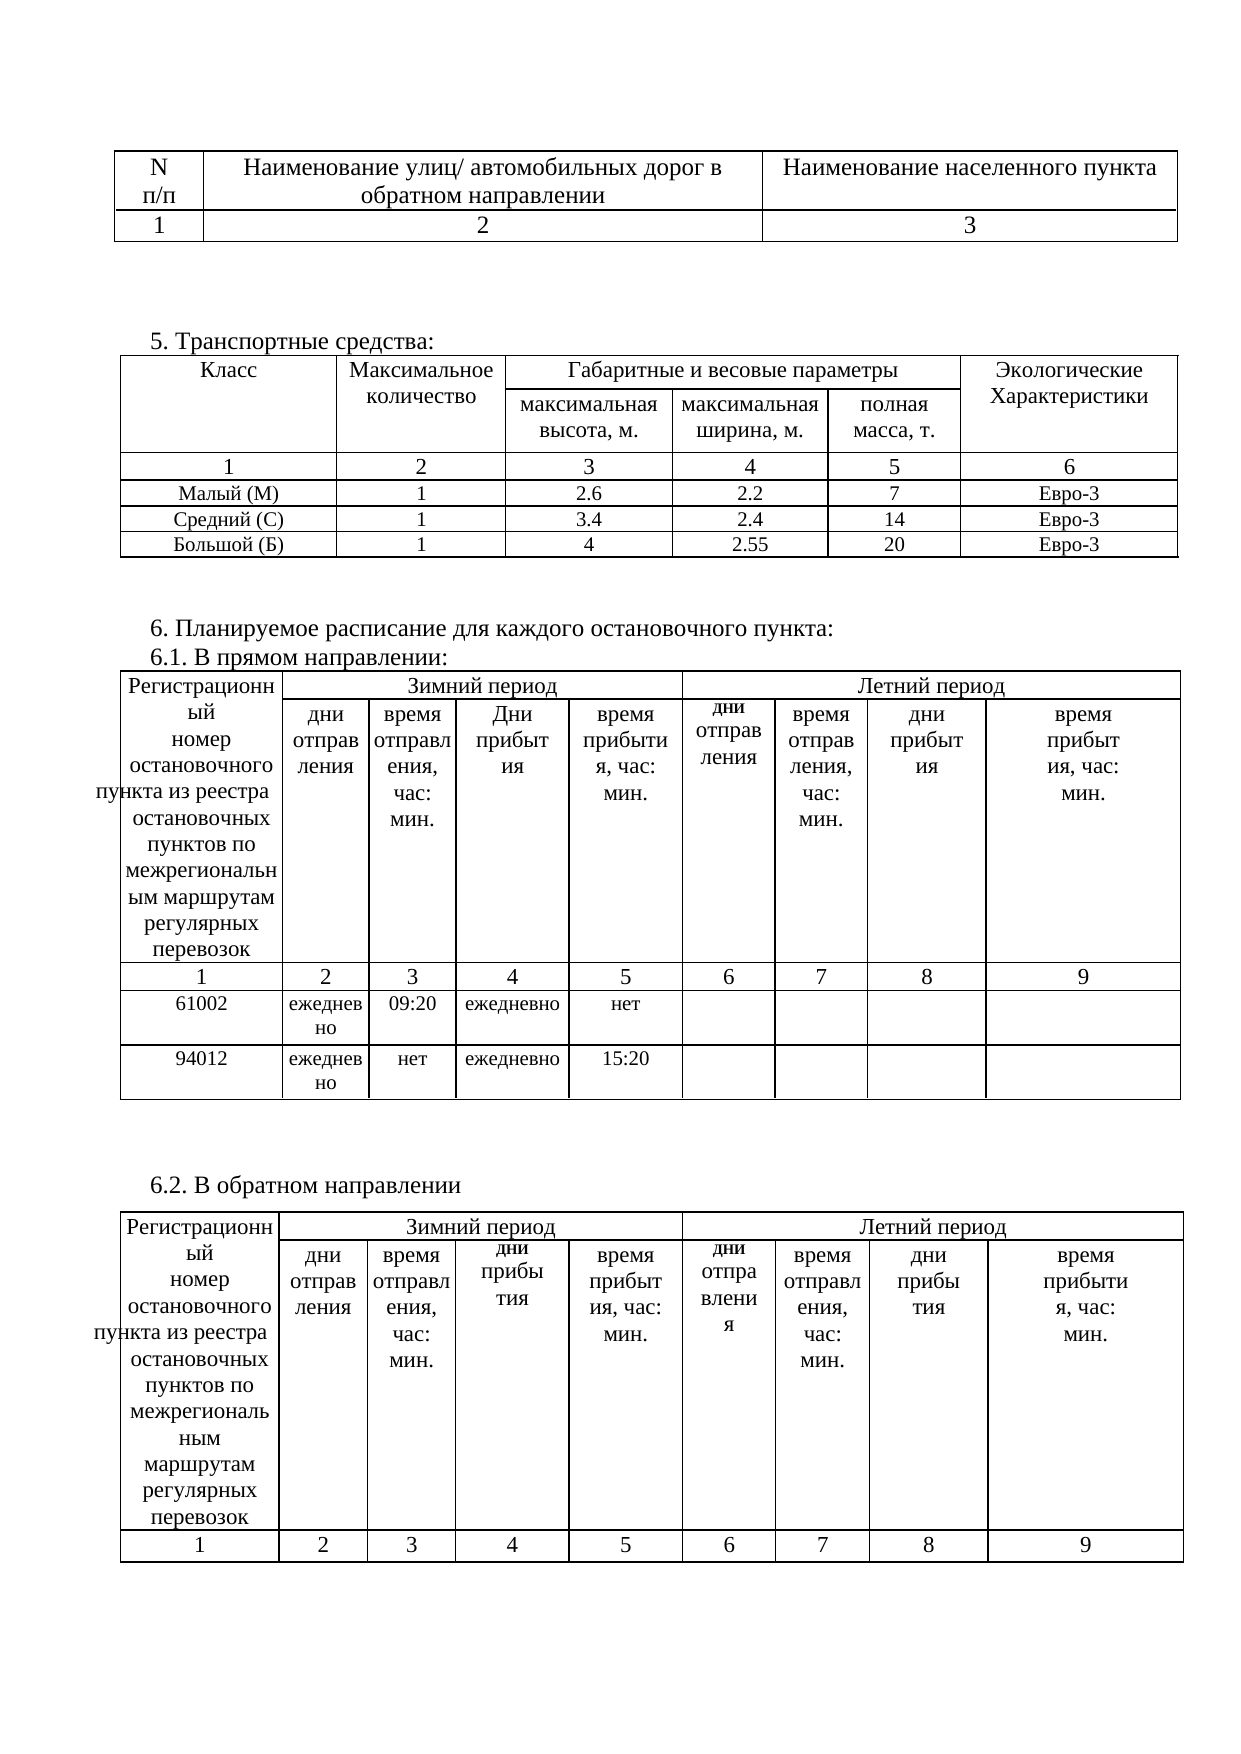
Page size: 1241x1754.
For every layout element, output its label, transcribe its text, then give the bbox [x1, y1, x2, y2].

table_cell нет [570, 991, 682, 1044]
table_cell 94012 [121, 1046, 282, 1098]
table_cell Евро-3 [961, 481, 1177, 505]
table_cell ДНИ прибы тия [456, 1241, 568, 1529]
table_cell время отправ ления, час: мин. [776, 700, 867, 962]
table_cell дни отправ ления [280, 1241, 367, 1529]
table_cell 3 [506, 453, 672, 479]
table_cell [868, 1046, 985, 1098]
table_cell 5 [570, 1531, 682, 1561]
table_header Регистрационный номер остановочного пункта из реестра остановочных пунктов по межрегиональным маршрутам регулярных перевозок [121, 672, 282, 962]
text 6.2. В обратном направлении [150, 1170, 1090, 1199]
table_cell 3 [370, 963, 455, 990]
table_cell нет [370, 1046, 455, 1098]
table_cell время прибыти я, час: мин. [570, 700, 682, 962]
table_cell Средний (С) [121, 507, 336, 531]
table_cell дни прибы тия [870, 1241, 987, 1529]
table_cell 6 [683, 1531, 775, 1561]
table_header Экологические Характеристики [961, 356, 1177, 451]
table_cell 4 [456, 1531, 568, 1561]
table_cell 2.4 [673, 507, 827, 531]
table_header Летний период [683, 672, 1180, 698]
table_cell 7 [776, 963, 867, 990]
table_cell 5 [570, 963, 682, 990]
table_header Класс [121, 356, 336, 451]
table_cell 1 [115, 210, 203, 241]
table_cell 7 [776, 1531, 869, 1561]
table_cell 61002 [121, 991, 282, 1044]
table_cell 7 [829, 481, 960, 505]
table_cell 6 [683, 963, 774, 990]
table_cell максимальная ширина, м. [673, 390, 827, 451]
table_cell ежедневно [283, 991, 368, 1044]
table_cell 14 [829, 507, 960, 531]
table_cell 8 [868, 963, 985, 990]
text 6. Планируемое расписание для каждого остановочного пункта: [150, 613, 1090, 642]
table_cell 1 [121, 1531, 278, 1561]
table_cell [987, 991, 1180, 1044]
table_cell 2.55 [673, 532, 827, 556]
table_cell 1 [121, 963, 282, 990]
table_cell 1 [121, 453, 336, 479]
table_cell ежедневно [457, 991, 568, 1044]
table_cell 4 [506, 532, 672, 556]
table_header Максимальное количество [337, 356, 505, 451]
table_cell время прибыт ия, час: мин. [570, 1241, 682, 1529]
table_cell максимальная высота, м. [506, 390, 672, 451]
table_cell 09:20 [370, 991, 455, 1044]
table_cell 3 [368, 1531, 455, 1561]
table_cell Дни прибыт ия [457, 700, 568, 962]
table_cell [683, 1046, 774, 1098]
table_header Наименование населенного пункта [763, 152, 1177, 209]
table_cell время отправл ения, час: мин. [370, 700, 455, 962]
table_cell ДНИ отправ ления [683, 700, 774, 962]
table_cell [776, 991, 867, 1044]
table_cell 9 [987, 963, 1180, 990]
table_cell Евро-3 [961, 532, 1177, 556]
table_cell [987, 1046, 1180, 1098]
text 5. Транспортные средства: [150, 326, 1090, 355]
table_cell дни отправ ления [283, 700, 368, 962]
table_cell 2.6 [506, 481, 672, 505]
table_cell ДНИ отпра влени я [683, 1241, 775, 1529]
table_header Летний период [683, 1213, 1183, 1239]
table_cell 1 [337, 532, 505, 556]
table_cell время отправл ения, час: мин. [368, 1241, 455, 1529]
table_cell ежедневно [457, 1046, 568, 1098]
table_cell 2 [204, 211, 762, 241]
table_cell 3 [763, 209, 1177, 241]
table_cell 2.2 [673, 481, 827, 505]
table_cell 2 [280, 1531, 367, 1561]
table_cell 6 [961, 453, 1177, 479]
table_cell 5 [829, 453, 960, 479]
table_cell полная масса, т. [829, 390, 960, 451]
table_cell 9 [989, 1531, 1183, 1561]
table_cell 8 [870, 1531, 987, 1561]
table_cell Евро-3 [961, 507, 1177, 531]
table_header N п/п [115, 152, 203, 209]
table_cell 2 [337, 453, 505, 479]
table_cell [868, 991, 985, 1044]
table_cell время прибыт ия, час: мин. [987, 700, 1180, 962]
table_cell ежедневно [283, 1046, 368, 1098]
table_header Зимний период [283, 672, 682, 698]
table_cell 20 [829, 532, 960, 556]
table_cell 4 [673, 453, 827, 479]
table_cell 4 [457, 963, 568, 990]
table_cell [776, 1046, 867, 1098]
table_header Наименование улиц/ автомобильных дорог в обратном направлении [204, 152, 762, 209]
table_cell [683, 991, 774, 1044]
table_cell дни прибыт ия [868, 700, 985, 962]
text 6.1. В прямом направлении: [150, 642, 1090, 670]
table_cell 1 [337, 481, 505, 505]
table_cell 15:20 [570, 1046, 682, 1098]
table_cell 2 [283, 963, 368, 990]
table_cell 1 [337, 507, 505, 531]
table_cell время прибыти я, час: мин. [989, 1241, 1183, 1529]
table_header Габаритные и весовые параметры [506, 356, 960, 388]
table_cell Большой (Б) [121, 532, 336, 556]
table_cell время отправл ения, час: мин. [776, 1241, 869, 1529]
table_cell 3.4 [506, 507, 672, 531]
table_cell Малый (М) [121, 481, 336, 505]
table_header Зимний период [280, 1213, 682, 1239]
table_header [121, 1213, 278, 1529]
